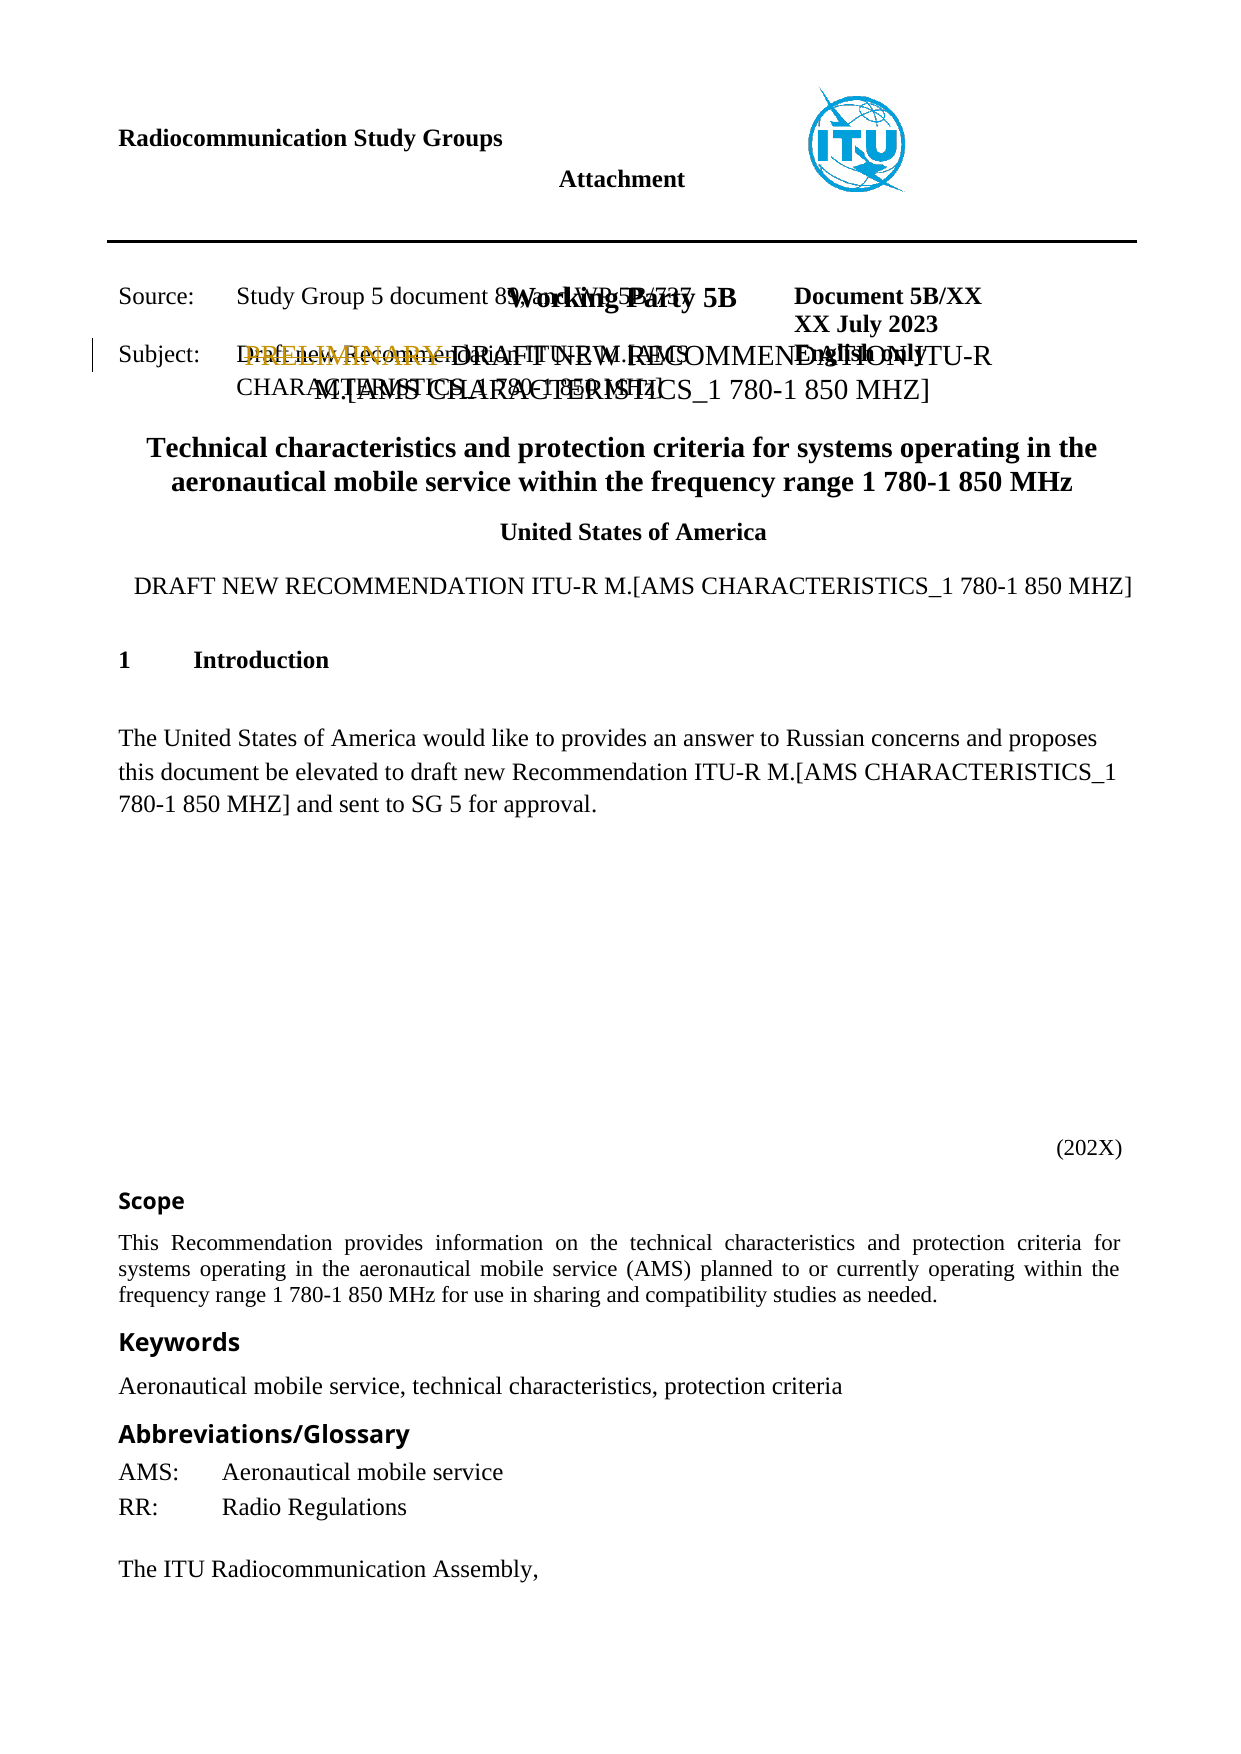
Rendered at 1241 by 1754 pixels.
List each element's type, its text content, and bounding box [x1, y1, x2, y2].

text RR: Radio Regulations [118, 1492, 1122, 1521]
text AMS: Aeronautical mobile service [118, 1457, 1122, 1486]
text Abbreviations/Glossary [118, 1416, 1122, 1451]
table_cell 1 Introduction The United States of America would like to provides an answer to Russian concerns and proposes this document be elevated to draft new Recommendation ITU-R M.[AMS CHARACTERISTICS_1 780-1 850 MHZ] and sent to SG 5 for approval. [107, 498, 1137, 1055]
table_cell draft new RECOMMENDATION ITU-R M.[AMS Characteristics_1 780-1 850 MHz] [107, 314, 1137, 406]
table_header Attachment [107, 76, 1137, 192]
text This Recommendation provides information on the technical characteristics and protection criteria for systems operating in the aeronautical mobile service (AMS) planned to or currently operating within the frequency range 1 780-1 850 MHz for use in sharing and compatibility studies as needed. [118, 1229, 1122, 1308]
table_cell Technical characteristics and protection criteria for systems operating in the aeronautical mobile service within the frequency range 1 780-1 850 MHz [107, 406, 1137, 498]
text The ITU Radiocommunication Assembly, [118, 1554, 1122, 1583]
table_cell Working Party 5B [107, 193, 1137, 313]
text Scope [118, 1185, 1122, 1216]
text Keywords [118, 1324, 1122, 1358]
text Aeronautical mobile service, technical characteristics, protection criteria [118, 1371, 1122, 1400]
text (202X) [118, 1134, 1122, 1160]
